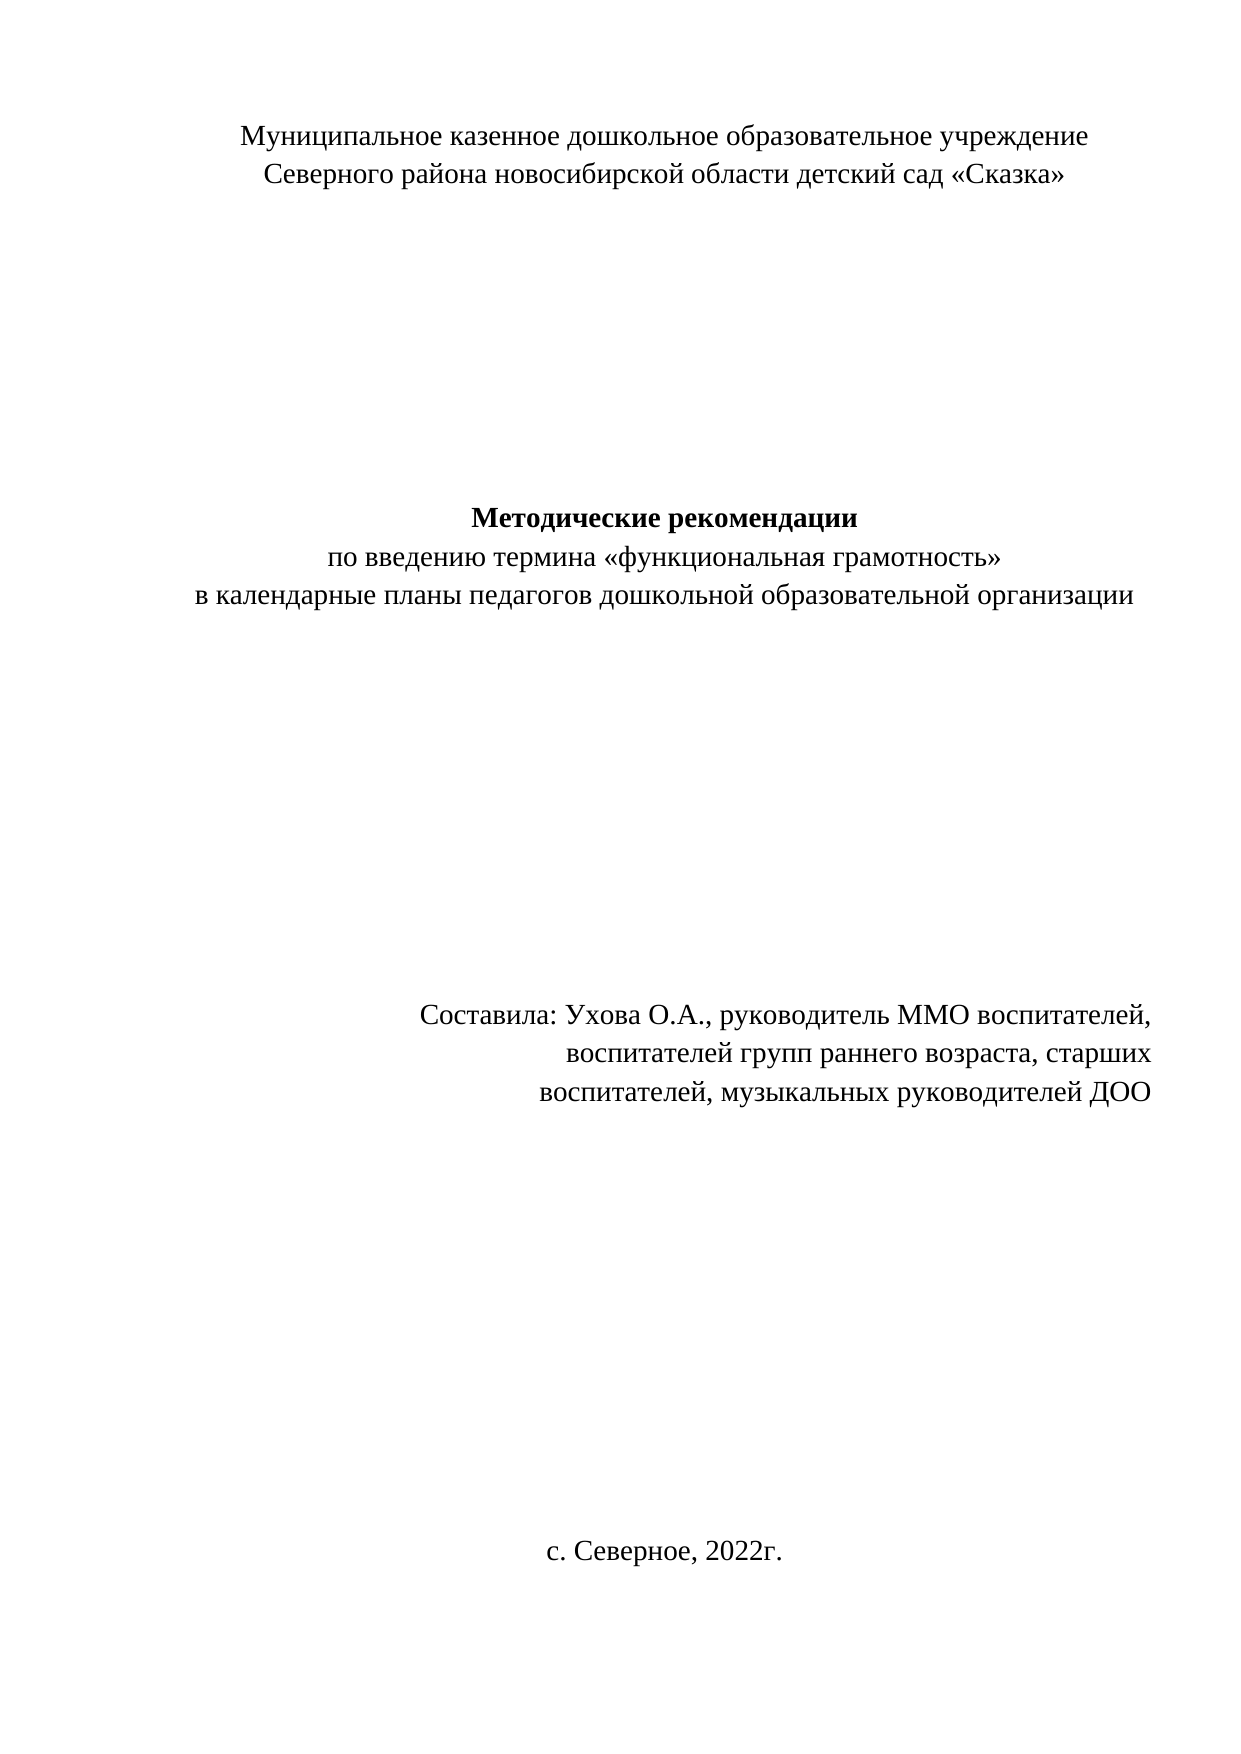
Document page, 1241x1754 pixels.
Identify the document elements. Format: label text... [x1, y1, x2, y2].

text Северного района новосибирской области детский сад «Сказка» [177, 156, 1152, 190]
text воспитателей, музыкальных руководителей ДОО [177, 1074, 1152, 1107]
text по введению термина «функциональная грамотность» [177, 539, 1152, 572]
text в календарные планы педагогов дошкольной образовательной организации [177, 577, 1152, 610]
text воспитателей групп раннего возраста, старших [177, 1036, 1152, 1069]
text Составила: Ухова О.А., руководитель ММО воспитателей, [177, 997, 1152, 1031]
text с. Северное, 2022г. [177, 1533, 1152, 1566]
text Муниципальное казенное дошкольное образовательное учреждение [177, 118, 1152, 152]
text Методические рекомендации [177, 500, 1152, 534]
